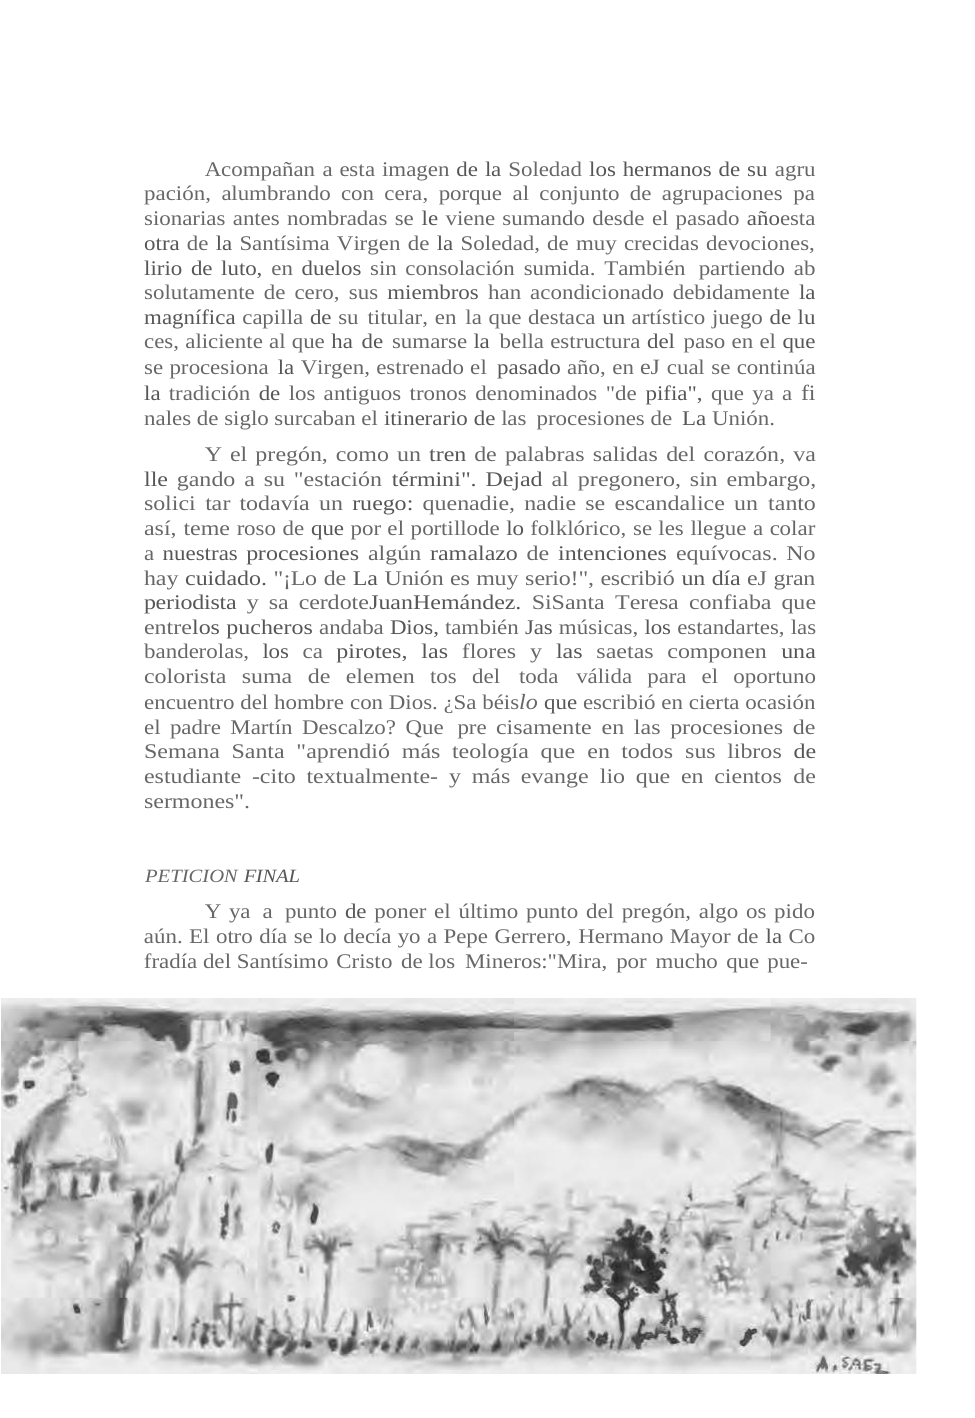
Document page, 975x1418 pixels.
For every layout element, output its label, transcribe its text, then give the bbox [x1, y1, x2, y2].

text Acompañan a esta imagen de la Soledad los hermanos de su agru­ pación, alumbrando con cera, porque al conjunto de agrupaciones pa­ sionarias antes nombradas se le viene sumando desde el pasado añoesta otra de la Santísima Virgen de la Soledad, de muy crecidas devociones, lirio de luto, en duelos sin consolación sumida. También partiendo ab­ solutamente de cero, sus miembros han acondicionado debidamente la magnífica capilla de su titular, en la que destaca un artístico juego de lu­ ces, aliciente al que ha de sumarse la bella estructura del paso en el que se procesiona la Virgen, estrenado el pasado año, en eJ cual se continúa la tradición de los antiguos tronos denominados "de pifia", que ya a fi­ nales de siglo surcaban el itinerario de las procesiones de La Unión. [144, 157, 816, 430]
text PETICION FINAL [145, 865, 931, 886]
text Y ya a punto de poner el último punto del pregón, algo os pido aún. El otro día se lo decía yo a Pepe Gerrero, Hermano Mayor de la Co­ fradía del Santísimo Cristo de los Mineros:"Mira, por mucho que pue- [144, 899, 816, 973]
text Y el pregón, como un tren de palabras salidas del corazón, va lle­ gando a su "estación términi". Dejad al pregonero, sin embargo, solici­ tar todavía un ruego: quenadie, nadie se escandalice un tanto así, teme­ roso de que por el portillode lo folklórico, se les llegue a colar a nuestras procesiones algún ramalazo de intenciones equívocas. No hay cuidado. "¡Lo de La Unión es muy serio!", escribió un día eJ gran periodista y sa­ cerdoteJuanHemández. SiSanta Teresa confiaba que entrelos pucheros andaba Dios, también Jas músicas, los estandartes, las banderolas, los ca­ pirotes, las flores y las saetas componen una colorista suma de elemen­ tos del toda válida para el oportuno encuentro del hombre con Dios. ¿Sa­ béislo que escribió en cierta ocasión el padre Martín Descalzo? Que pre­ cisamente en las procesiones de Semana Santa "aprendió más teología que en todos sus libros de estudiante -cito textualmente- y más evange­ lio que en cientos de sermones". [144, 442, 816, 813]
picture [1, 998, 917, 1374]
